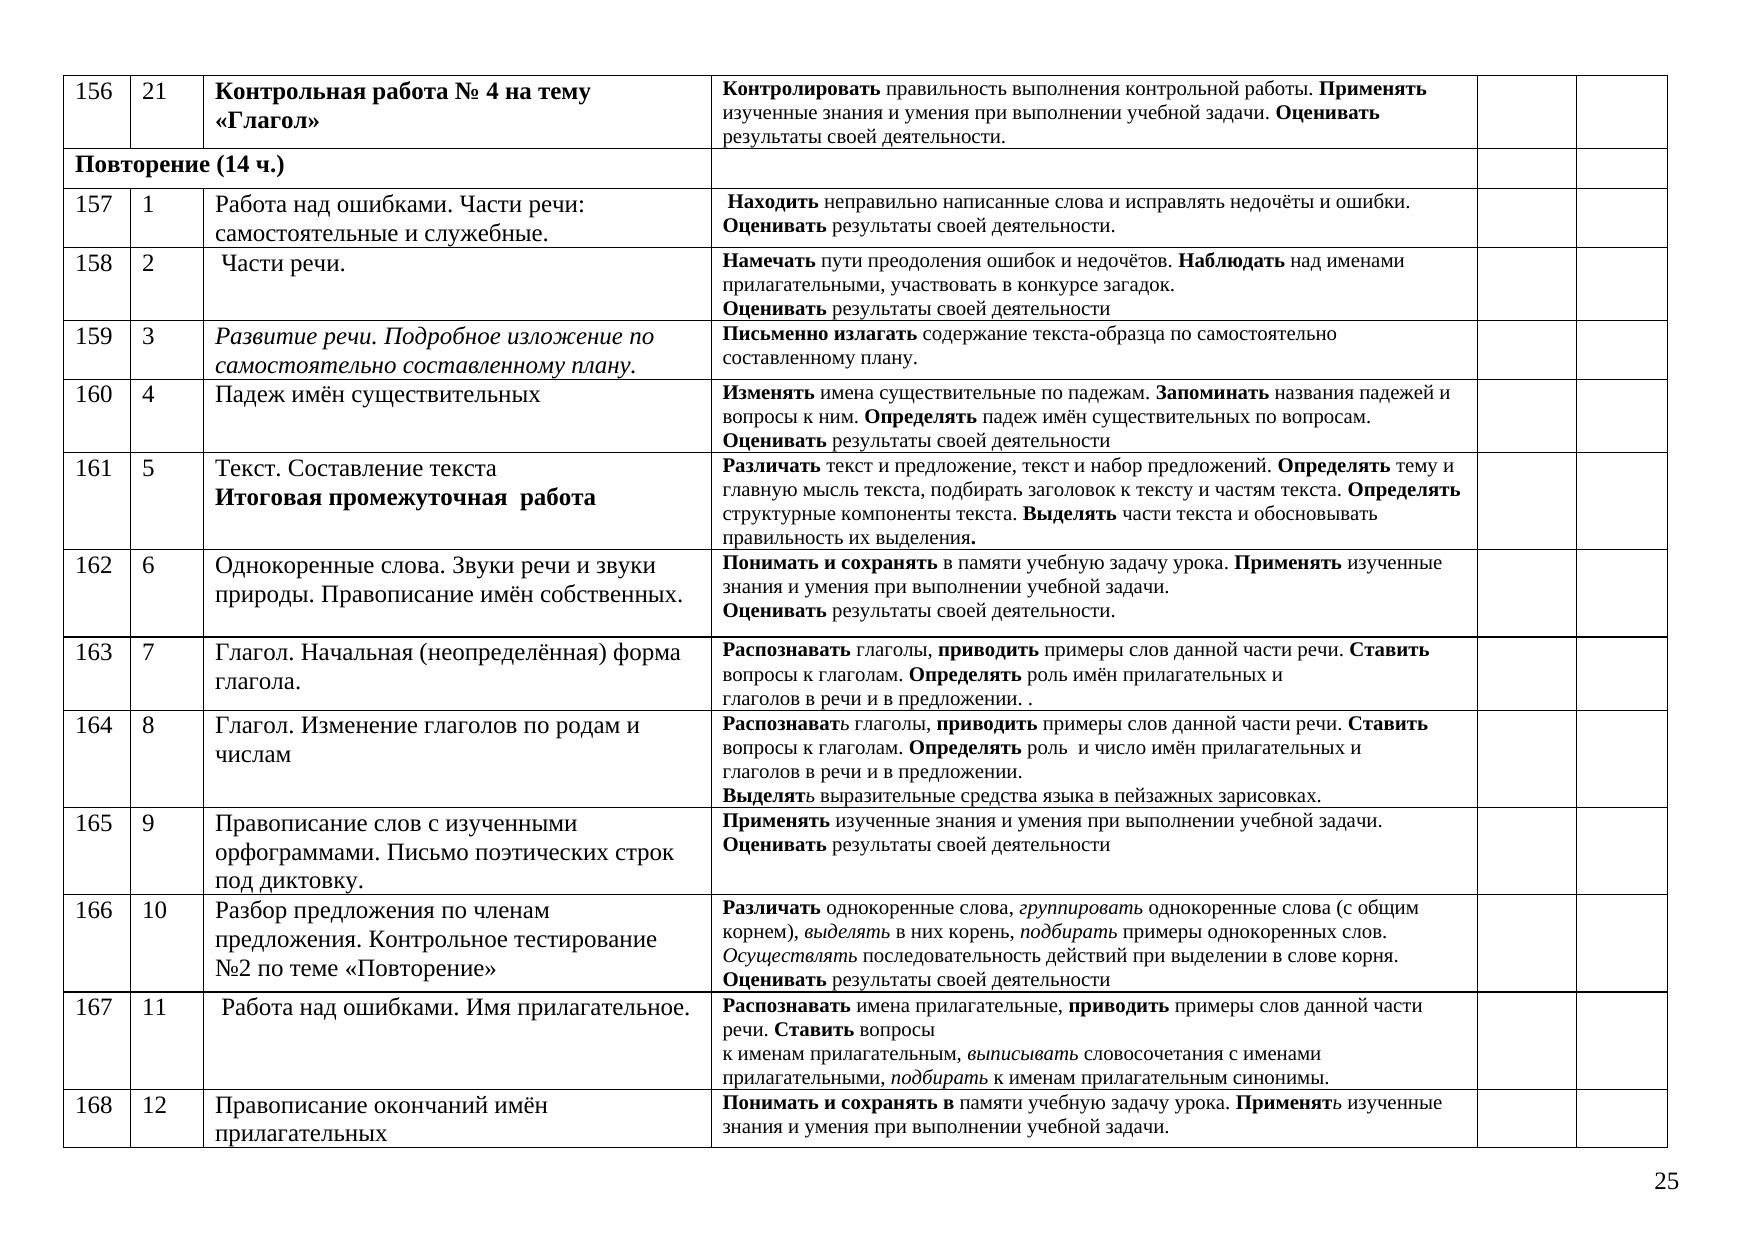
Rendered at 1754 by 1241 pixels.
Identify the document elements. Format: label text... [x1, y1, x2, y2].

table_cell Понимать и сохранять в памяти учебную задачу урока. Применять изученные знания и умения при выполнении учебной задачи. [712, 1090, 1477, 1147]
table_cell Понимать и сохранять в памяти учебную задачу урока. Применять изученные знания и умения при выполнении учебной задачи. Оценивать результаты своей деятельности. [712, 550, 1477, 636]
table_cell 157 [64, 189, 130, 247]
table_cell 6 [131, 550, 203, 636]
table_cell 12 [131, 1090, 203, 1147]
table_cell [1577, 321, 1667, 378]
table_cell 11 [131, 993, 203, 1089]
table_cell Повторение (14 ч.) [64, 149, 711, 188]
table_cell 159 [64, 321, 130, 378]
table_cell Изменять имена существительные по падежам. Запоминать названия падежей и вопросы к ним. Определять падеж имён существительных по вопросам. Оценивать результаты своей деятельности [712, 380, 1477, 452]
table_cell Разбор предложения по членам предложения. Контрольное тестирование №2 по теме «Повторение» [204, 895, 711, 991]
table_cell 8 [131, 711, 203, 807]
table_cell 9 [131, 808, 203, 894]
table_cell Распознавать имена прилагательные, приводить примеры слов данной части речи. Ставить вопросы к именам прилагательным, выписывать словосочетания с именами прилагательными, подбирать к именам прилагательным синонимы. [712, 993, 1477, 1089]
table_cell Распознавать глаголы, приводить примеры слов данной части речи. Ставить вопросы к глаголам. Определять роль и число имён прилагательных и глаголов в речи и в предложении. Выделять выразительные средства языка в пейзажных зарисовках. [712, 711, 1477, 807]
table_cell Находить неправильно написанные слова и исправлять недочёты и ошибки. Оценивать результаты своей деятельности. [712, 189, 1477, 247]
table_cell [1478, 380, 1576, 452]
table_cell [1577, 808, 1667, 894]
table_cell Письменно излагать содержание текста-образца по самостоятельно составленному плану. [712, 321, 1477, 378]
table_cell 7 [131, 638, 203, 709]
table_cell Глагол. Начальная (неопределённая) форма глагола. [204, 638, 711, 709]
table_cell 4 [131, 380, 203, 452]
table_cell 167 [64, 993, 130, 1089]
table_cell 2 [131, 248, 203, 320]
table_cell Применять изученные знания и умения при выполнении учебной задачи. Оценивать результаты своей деятельности [712, 808, 1477, 894]
table_cell [1478, 1090, 1576, 1147]
table_cell [1478, 895, 1576, 991]
table_cell Распознавать глаголы, приводить примеры слов данной части речи. Ставить вопросы к глаголам. Определять роль имён прилагательных и глаголов в речи и в предложении. . [712, 638, 1477, 709]
table_cell 166 [64, 895, 130, 991]
table_cell Работа над ошибками. Имя прилагательное. [204, 993, 711, 1089]
table_cell [1577, 248, 1667, 320]
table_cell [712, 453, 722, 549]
table_cell Контролировать правильность выполнения контрольной работы. Применять изученные знания и умения при выполнении учебной задачи. Оценивать результаты своей деятельности. [712, 76, 1477, 148]
table_cell [1478, 76, 1576, 148]
table_cell Различать однокоренные слова, группировать однокоренные слова (с общим корнем), выделять в них корень, подбирать примеры однокоренных слов. Осуществлять последовательность действий при выделении в слове корня. Оценивать результаты своей деятельности [712, 895, 1477, 991]
table_cell 165 [64, 808, 130, 894]
table_cell [1478, 638, 1576, 709]
table_cell [712, 149, 1477, 188]
table_cell 3 [131, 321, 203, 378]
table_cell 160 [64, 380, 130, 452]
table_cell 162 [64, 550, 130, 636]
table_cell 161 [64, 453, 130, 549]
table_cell Части речи. [204, 248, 711, 320]
table_cell [1577, 189, 1667, 247]
table_cell 1 [131, 189, 203, 247]
table_cell 158 [64, 248, 130, 320]
table_cell [1577, 895, 1667, 991]
table_cell Работа над ошибками. Части речи: самостоятельные и служебные. [204, 189, 711, 247]
table_cell [1478, 453, 1576, 549]
table_cell 163 [64, 638, 130, 709]
table_cell Падеж имён существительных [204, 380, 711, 452]
table_cell [1478, 711, 1576, 807]
table_cell [1478, 189, 1576, 247]
table_cell 164 [64, 711, 130, 807]
table_cell [1577, 1090, 1667, 1147]
table_cell Глагол. Изменение глаголов по родам и числам [204, 711, 711, 807]
table_cell [1577, 993, 1667, 1089]
table_cell Текст. Составление текста Итоговая промежуточная работа [204, 453, 711, 549]
table_cell [1577, 76, 1667, 148]
table_cell Однокоренные слова. Звуки речи и звуки природы. Правописание имён собственных. [204, 550, 711, 636]
table_cell [1577, 711, 1667, 807]
table_cell [1577, 149, 1667, 188]
table_cell Развитие речи. Подробное изложение по самостоятельно составленному плану. [204, 321, 711, 378]
table_cell Намечать пути преодоления ошибок и недочётов. Наблюдать над именами прилагательными, участвовать в конкурсе загадок. Оценивать результаты своей деятельности [712, 248, 1477, 320]
table_cell Контрольная работа № 4 на тему «Глагол» [204, 76, 711, 148]
table_cell [1577, 550, 1667, 636]
table_cell [1577, 453, 1667, 549]
table_cell 156 [64, 76, 130, 148]
table_cell 21 [131, 76, 203, 148]
table_cell [1478, 149, 1576, 188]
table_cell [1478, 993, 1576, 1089]
table_cell 5 [131, 453, 203, 549]
table_cell [1478, 550, 1576, 636]
table_cell [1577, 380, 1667, 452]
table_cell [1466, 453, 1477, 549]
table_cell 10 [131, 895, 203, 991]
table_cell [1577, 638, 1667, 709]
table_cell [1478, 248, 1576, 320]
table_cell 168 [64, 1090, 130, 1147]
table_cell Правописание слов с изученными орфограммами. Письмо поэтических строк под диктовку. [204, 808, 711, 894]
table_cell Правописание окончаний имён прилагательных [204, 1090, 711, 1147]
table_cell [1478, 808, 1576, 894]
table_cell [1478, 321, 1576, 378]
